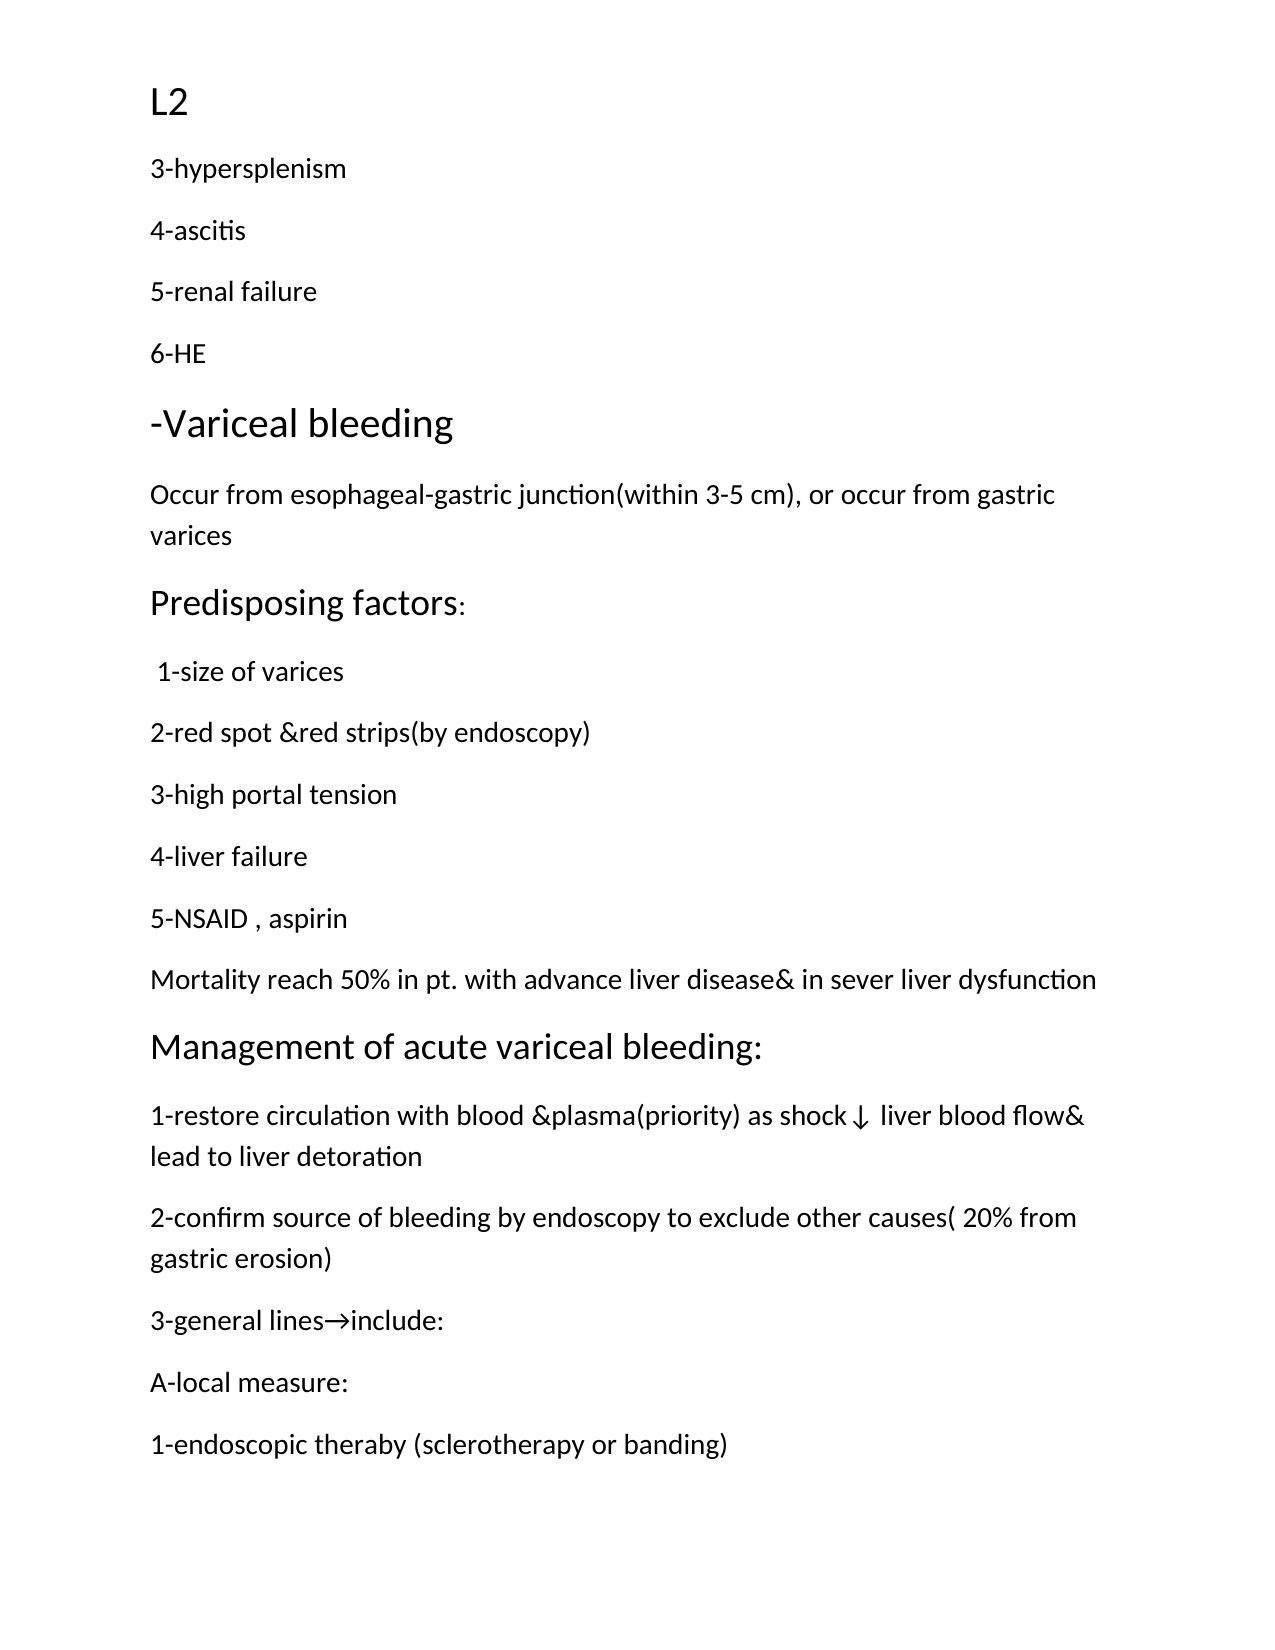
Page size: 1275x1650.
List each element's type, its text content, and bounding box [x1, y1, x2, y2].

text 2-red spot &red strips(by endoscopy) [150, 714, 1125, 750]
text Management of acute variceal bleeding: [150, 1023, 1125, 1069]
text A-local measure: [150, 1364, 1125, 1399]
text Mortality reach 50% in pt. with advance liver disease& in sever liver dysfunction [150, 961, 1125, 997]
text 6-HE [150, 335, 1125, 371]
text 3-hypersplenism [150, 150, 1125, 186]
text -Variceal bleeding [150, 397, 1125, 448]
text Predisposing factors: [150, 579, 1125, 625]
text 2-confirm source of bleeding by endoscopy to exclude other causes( 20% from gastric erosion) [150, 1199, 1125, 1276]
text 5-NSAID , aspirin [150, 900, 1125, 935]
text 4-ascitis [150, 212, 1125, 247]
text 1-restore circulation with blood &plasma(priority) as shock↓ liver blood flow& lead to liver detoration [150, 1097, 1125, 1173]
text 3-general lines→include: [150, 1302, 1125, 1338]
text 5-renal failure [150, 273, 1125, 309]
text 1-size of varices [150, 653, 1125, 688]
text 4-liver failure [150, 838, 1125, 873]
text 1-endoscopic theraby (sclerotherapy or banding) [150, 1426, 1125, 1461]
text 3-high portal tension [150, 776, 1125, 812]
text Occur from esophageal-gastric junction(within 3-5 cm), or occur from gastric varices [150, 476, 1125, 553]
